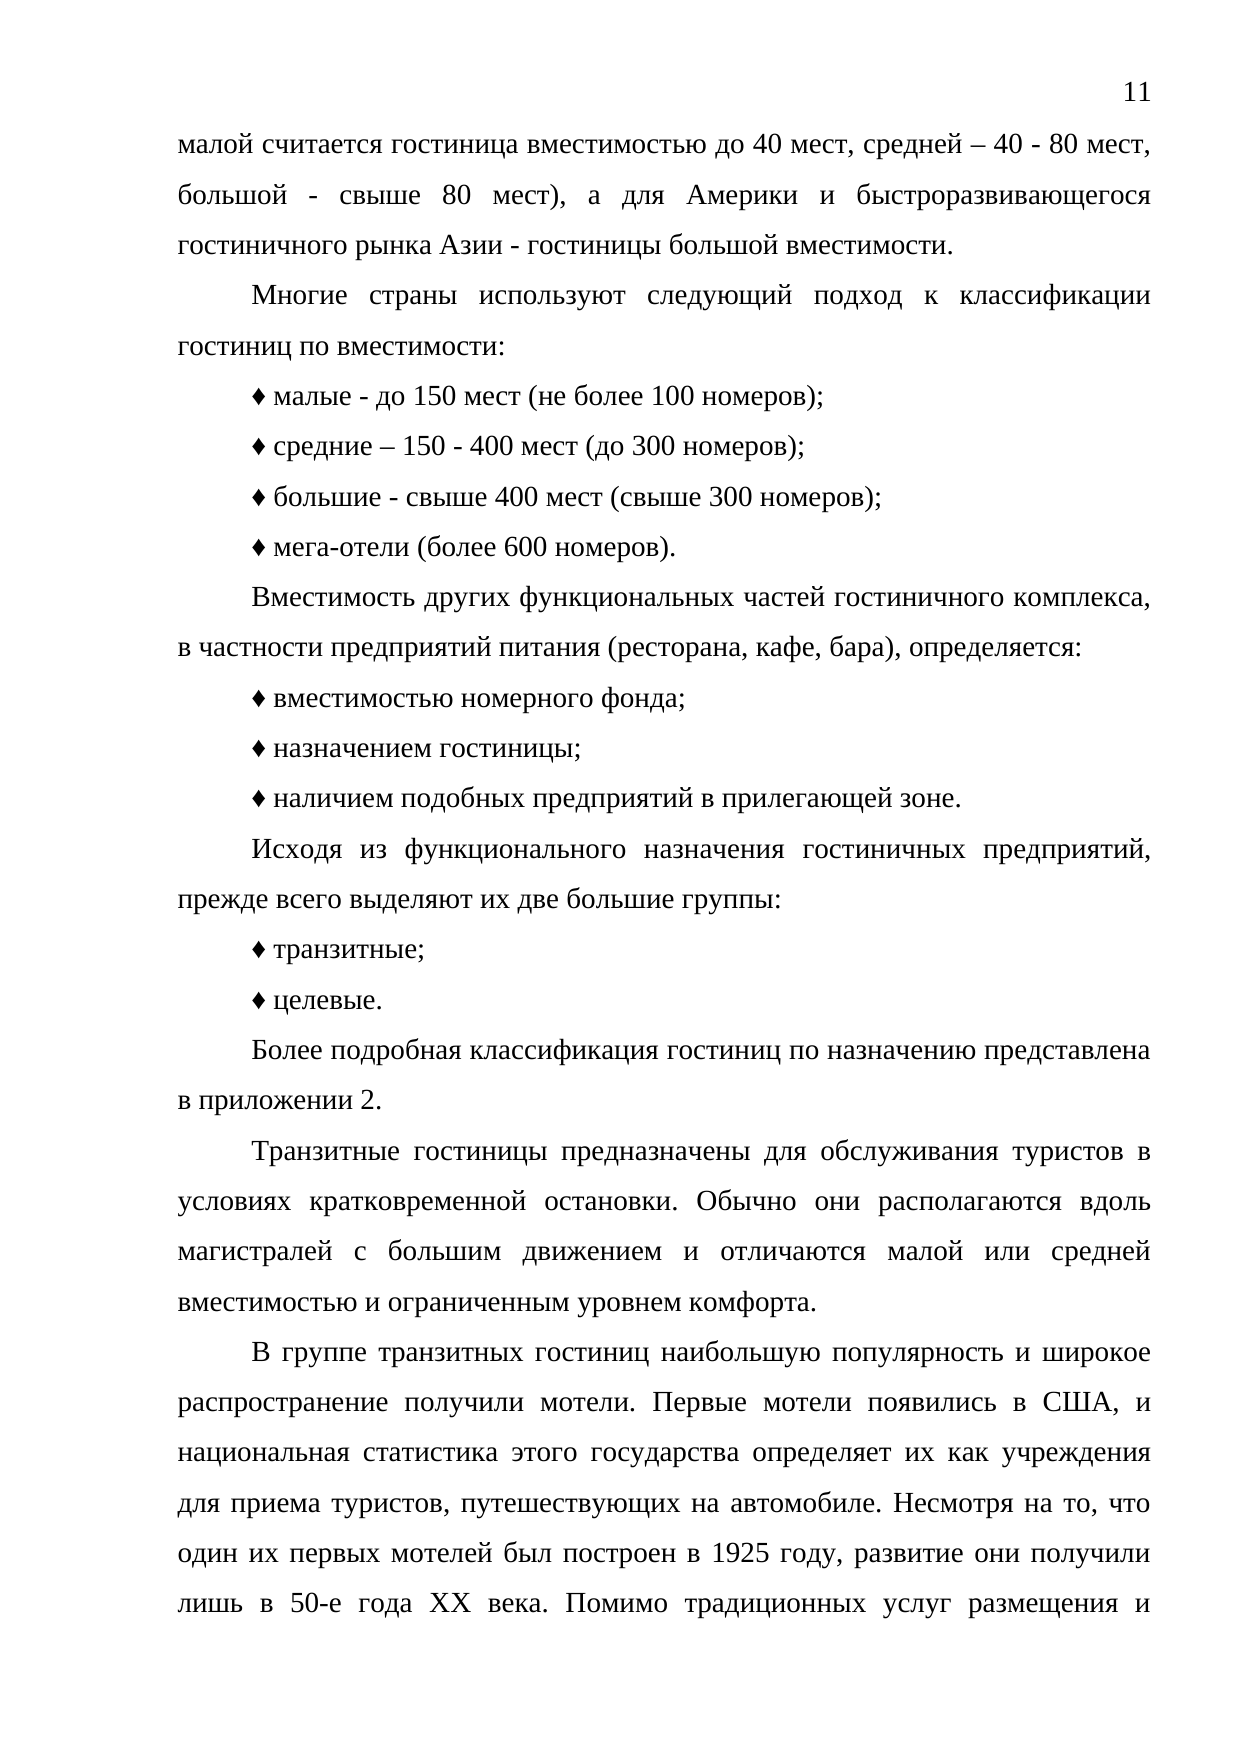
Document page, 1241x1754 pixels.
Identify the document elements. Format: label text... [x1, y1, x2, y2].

text ♦ средние – 150 - 400 мест (до 300 номеров); [177, 428, 1152, 462]
text ♦ наличием подобных предприятий в прилегающей зоне. [177, 781, 1152, 814]
text Исходя из функционального назначения гостиничных предприятий, прежде всего выделяют их две большие группы: [177, 831, 1152, 915]
text ♦ большие - свыше 400 мест (свыше 300 номеров); [177, 479, 1152, 512]
text Многие страны используют следующий подход к классификации гостиниц по вместимости: [177, 277, 1152, 361]
text Более подробная классификация гостиниц по назначению представлена в приложении 2. [177, 1032, 1152, 1116]
text ♦ мега-отели (более 600 номеров). [177, 529, 1152, 562]
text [177, 126, 1152, 261]
text ♦ целевые. [177, 982, 1152, 1015]
text Вместимость других функциональных частей гостиничного комплекса, в частности предприятий питания (ресторана, кафе, бара), определяется: [177, 579, 1152, 663]
text ♦ назначением гостиницы; [177, 730, 1152, 764]
text ♦ малые - до 150 мест (не более 100 номеров); [177, 378, 1152, 412]
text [177, 1334, 1152, 1619]
text Транзитные гостиницы предназначены для обслуживания туристов в условиях кратковременной остановки. Обычно они располагаются вдоль магистралей с большим движением и отличаются малой или средней вместимостью и ограниченным уровнем комфорта. [177, 1133, 1152, 1317]
text ♦ вместимостью номерного фонда; [177, 680, 1152, 713]
text ♦ транзитные; [177, 931, 1152, 965]
